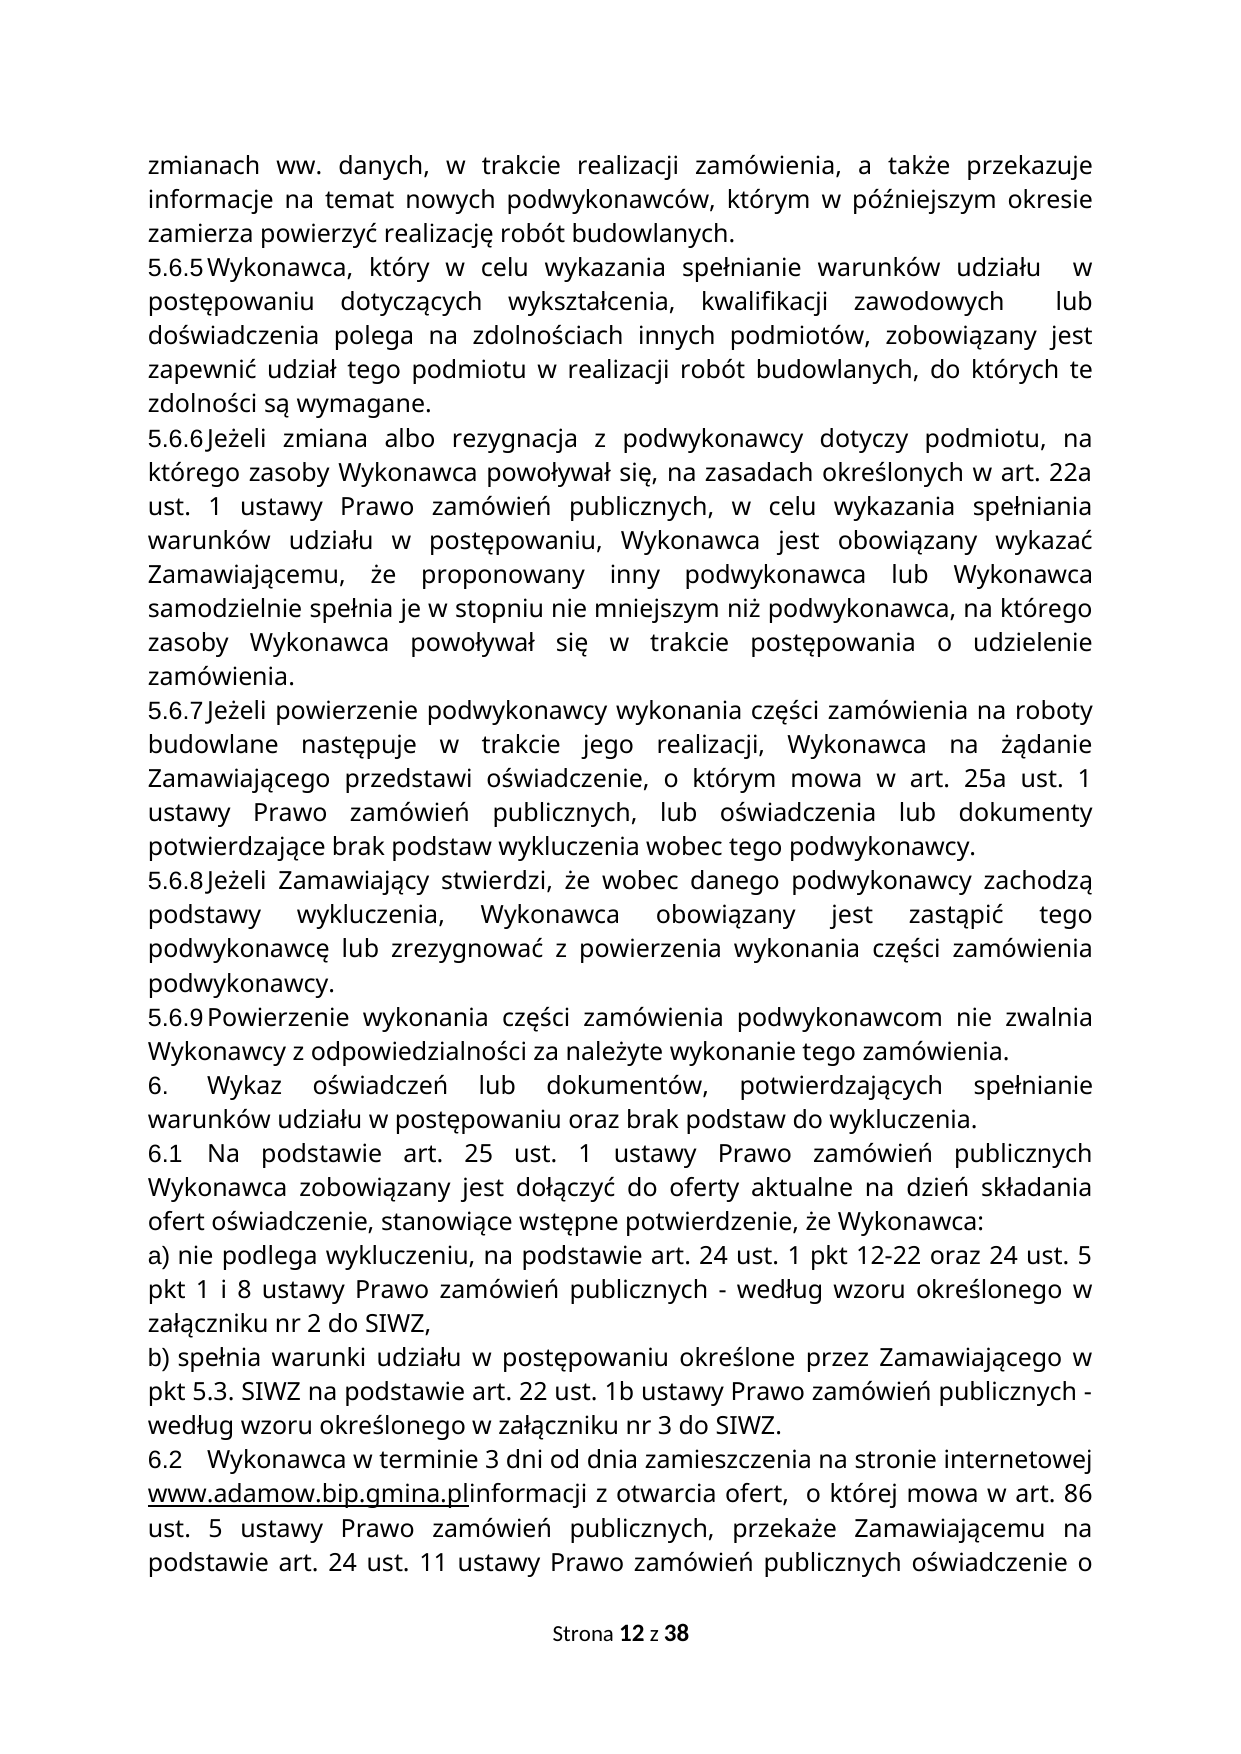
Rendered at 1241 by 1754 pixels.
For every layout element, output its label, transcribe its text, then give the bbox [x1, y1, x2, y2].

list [148, 148, 1094, 250]
list Powierzenie wykonania części zamówienia podwykonawcom nie zwalnia Wykonawcy z odpowiedzialności za należyte wykonanie tego zamówienia. [148, 999, 1094, 1067]
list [148, 1442, 1094, 1578]
list nie podlega wykluczeniu, na podstawie art. 24 ust. 1 pkt 12-22 oraz 24 ust. 5 pkt 1 i 8 ustawy Prawo zamówień publicznych - według wzoru określonego w załączniku nr 2 do SIWZ, [148, 1238, 1094, 1340]
list Jeżeli Zamawiający stwierdzi, że wobec danego podwykonawcy zachodzą podstawy wykluczenia, Wykonawca obowiązany jest zastąpić tego podwykonawcę lub zrezygnować z powierzenia wykonania części zamówienia podwykonawcy. [148, 863, 1094, 999]
list Na podstawie art. 25 ust. 1 ustawy Prawo zamówień publicznych Wykonawca zobowiązany jest dołączyć do oferty aktualne na dzień składania ofert oświadczenie, stanowiące wstępne potwierdzenie, że Wykonawca: [148, 1136, 1094, 1238]
list Wykonawca, który w celu wykazania spełnianie warunków udziału w postępowaniu dotyczących wykształcenia, kwalifikacji zawodowych lub doświadczenia polega na zdolnościach innych podmiotów, zobowiązany jest zapewnić udział tego podmiotu w realizacji robót budowlanych, do których te zdolności są wymagane. [148, 250, 1094, 420]
list spełnia warunki udziału w postępowaniu określone przez Zamawiającego w pkt 5.3. SIWZ na podstawie art. 22 ust. 1b ustawy Prawo zamówień publicznych - według wzoru określonego w załączniku nr 3 do SIWZ. [148, 1340, 1094, 1442]
list Wykaz oświadczeń lub dokumentów, potwierdzających spełnianie warunków udziału w postępowaniu oraz brak podstaw do wykluczenia. [148, 1067, 1094, 1136]
list Jeżeli powierzenie podwykonawcy wykonania części zamówienia na roboty budowlane następuje w trakcie jego realizacji, Wykonawca na żądanie Zamawiającego przedstawi oświadczenie, o którym mowa w art. 25a ust. 1 ustawy Prawo zamówień publicznych, lub oświadczenia lub dokumenty potwierdzające brak podstaw wykluczenia wobec tego podwykonawcy. [148, 693, 1094, 863]
list Jeżeli zmiana albo rezygnacja z podwykonawcy dotyczy podmiotu, na którego zasoby Wykonawca powoływał się, na zasadach określonych w art. 22a ust. 1 ustawy Prawo zamówień publicznych, w celu wykazania spełniania warunków udziału w postępowaniu, Wykonawca jest obowiązany wykazać Zamawiającemu, że proponowany inny podwykonawca lub Wykonawca samodzielnie spełnia je w stopniu nie mniejszym niż podwykonawca, na którego zasoby Wykonawca powoływał się w trakcie postępowania o udzielenie zamówienia. [148, 420, 1094, 693]
